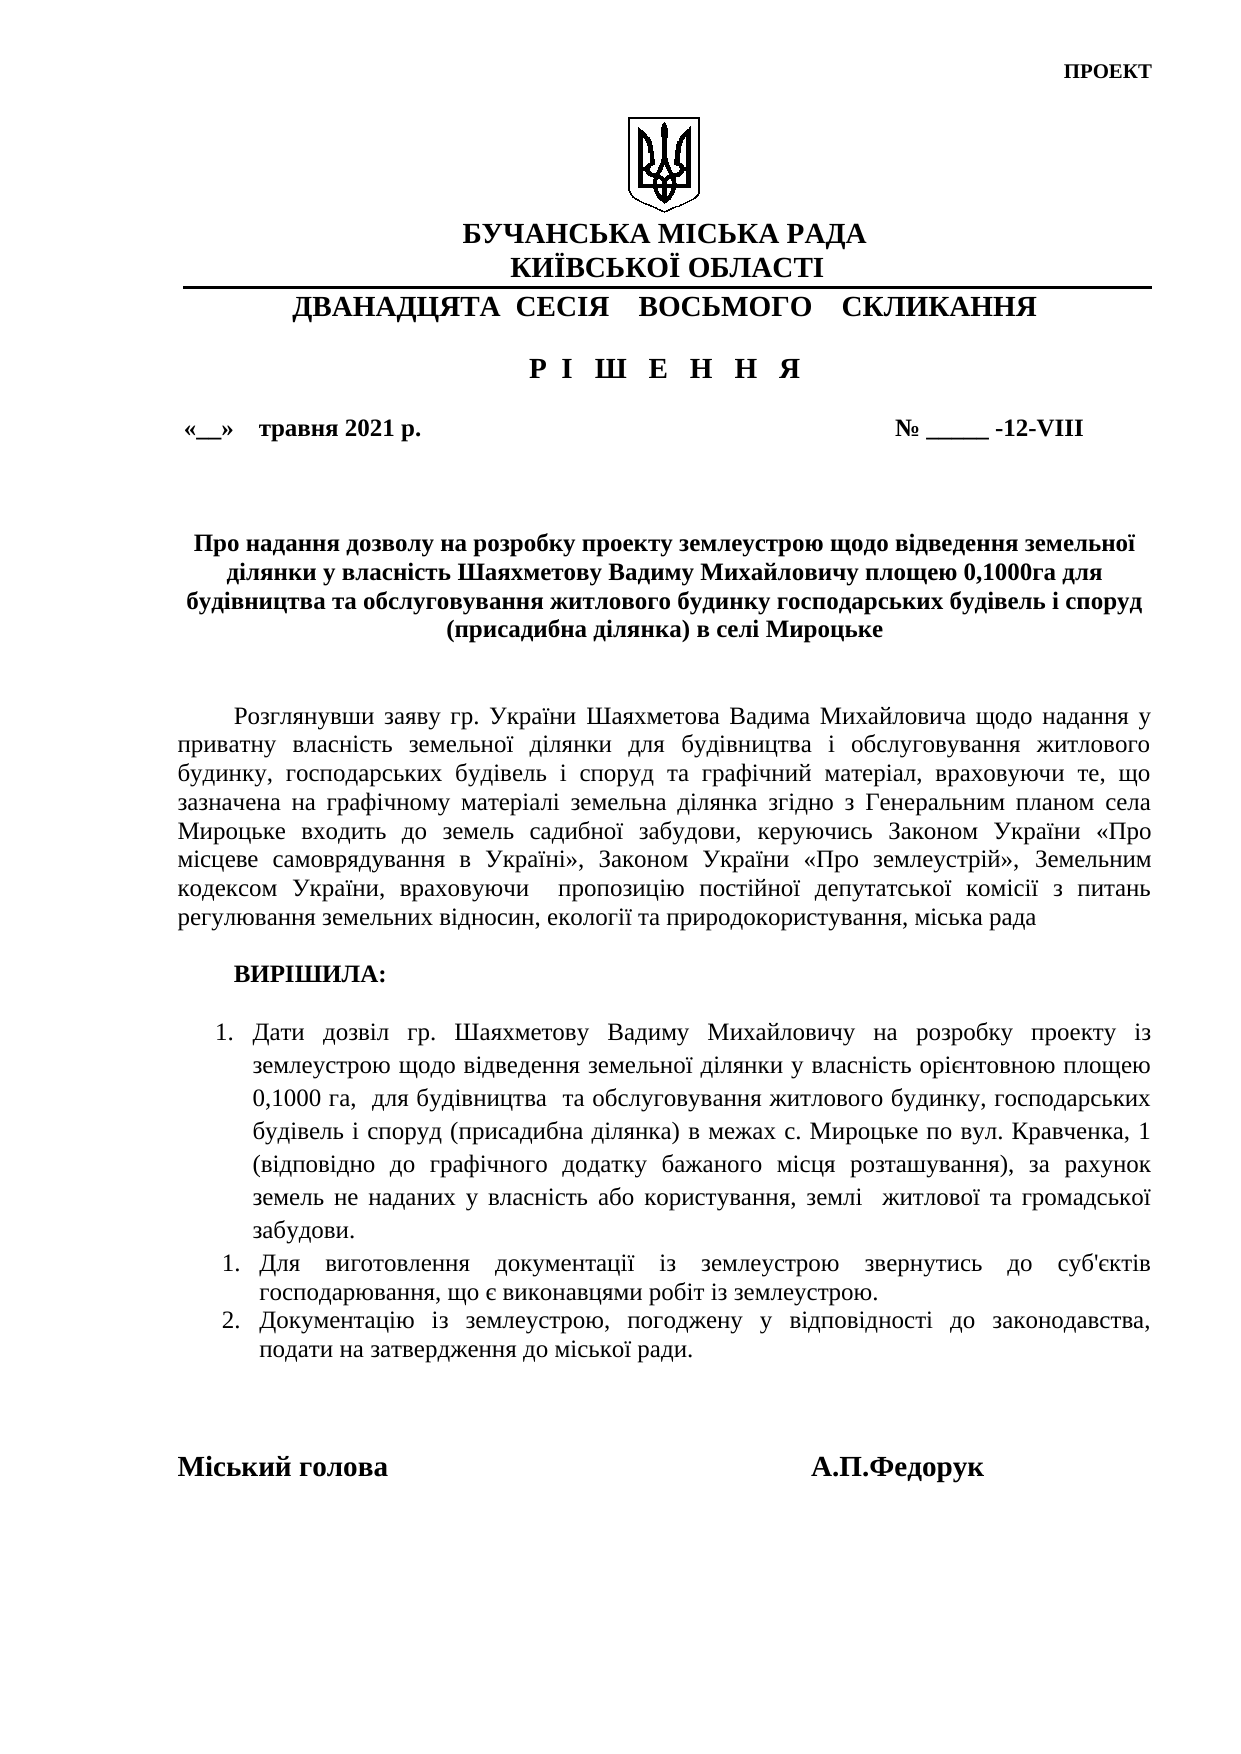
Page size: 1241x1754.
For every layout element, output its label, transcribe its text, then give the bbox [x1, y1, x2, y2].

list Документацію із землеустрою, погоджену у відповідності до законодавства, подати на затвердження до міської ради. [222, 1306, 1152, 1363]
list Дати дозвіл гр. Шаяхметову Вадиму Михайловичу на розробку проекту із землеустрою щодо відведення земельної ділянки у власність орієнтовною площею 0,1000 га, для будівництва та обслуговування житлового будинку, господарських будівель і споруд (присадибна ділянка) в межах с. Мироцьке по вул. Кравченка, 1 (відповідно до графічного додатку бажаного місця розташування), за рахунок земель не наданих у власність або користування, землі житлової та громадської забудови. [215, 1017, 1152, 1244]
text БУЧАНСЬКА МІСЬКА РАДА [177, 216, 1152, 250]
text Розглянувши заяву гр. України Шаяхметова Вадима Михайловича щодо надання у приватну власність земельної ділянки для будівництва і обслуговування житлового будинку, господарських будівель і споруд та графічний матеріал, враховуючи те, що зазначена на графічному матеріалі земельна ділянка згідно з Генеральним планом села Мироцьке входить до земель садибної забудови, керуючись Законом України «Про місцеве самоврядування в Україні», Законом України «Про землеустрій», Земельним кодексом України, враховуючи пропозицію постійної депутатської комісії з питань регулювання земельних відносин, екології та природокористування, міська рада [177, 701, 1152, 931]
subtitle Р І Ш Е Н Н Я [177, 351, 1152, 384]
text Про надання дозволу на розробку проекту землеустрою щодо відведення земельної ділянки у власність Шаяхметову Вадиму Михайловичу площею 0,1000га для будівництва та обслуговування житлового будинку господарських будівель і споруд (присадибна ділянка) в селі Мироцьке [177, 528, 1152, 643]
text ВИРІШИЛА: [177, 959, 1152, 988]
text КИЇВСЬКОЇ ОБЛАСТІ [183, 250, 1152, 286]
text ПРОЕКТ [177, 59, 1152, 83]
text Міський голова А.П.Федорук [177, 1449, 1152, 1483]
subtitle «__» травня 2021 р. № _____ -12-VIIІ [177, 413, 1152, 442]
text ДВАНАДЦЯТА СЕСІЯ ВОСЬМОГО СКЛИКАННЯ [177, 289, 1152, 322]
list Для виготовлення документації із землеустрою звернутись до суб'єктів господарювання, що є виконавцями робіт із землеустрою. [222, 1248, 1152, 1306]
